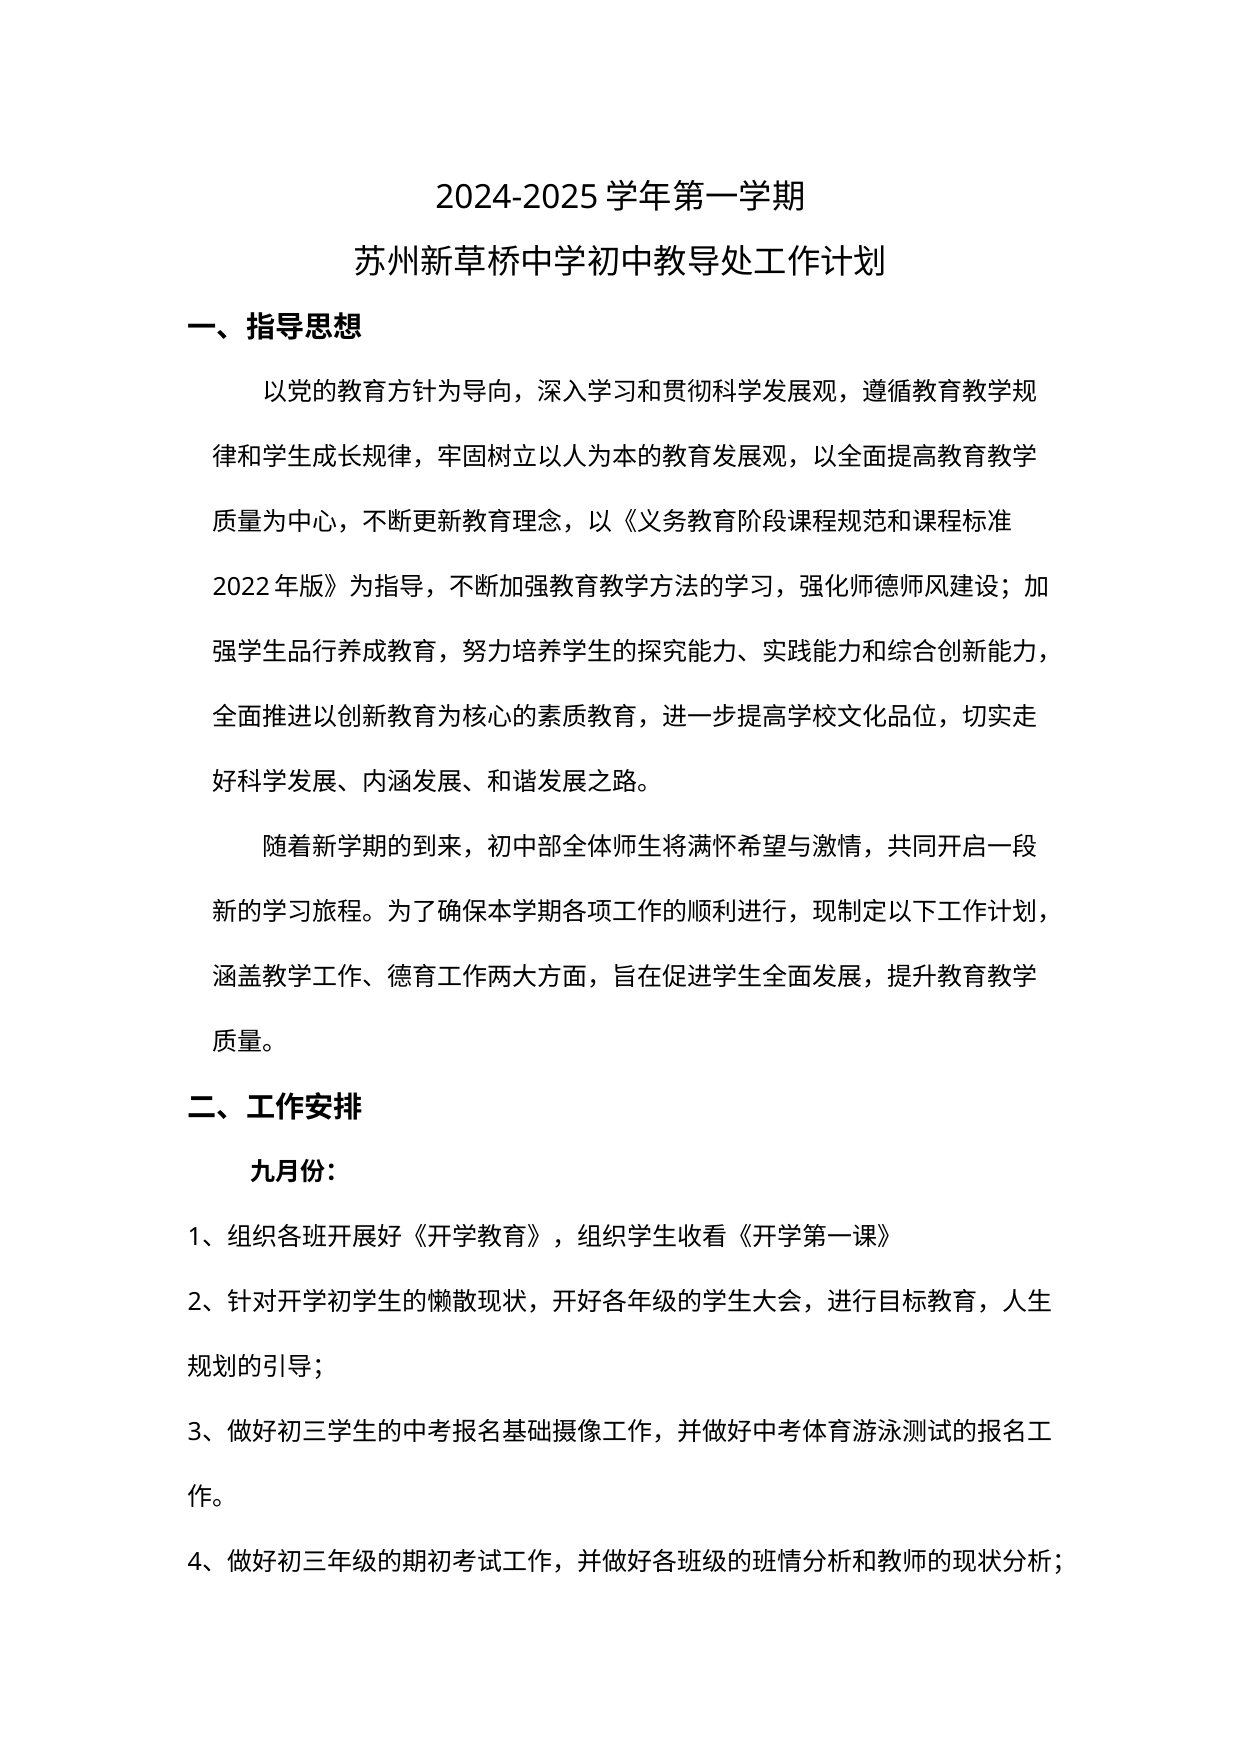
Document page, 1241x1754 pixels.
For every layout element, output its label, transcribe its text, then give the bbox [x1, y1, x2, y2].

text 苏州新草桥中学初中教导处工作计划 [187, 227, 1053, 292]
text 1、组织各班开展好《开学教育》，组织学生收看《开学第一课》 [187, 1202, 1053, 1267]
text 二、工作安排 [187, 1072, 1053, 1137]
list 以党的教育方针为导向，深入学习和贯彻科学发展观，遵循教育教学规律和学生成长规律，牢固树立以人为本的教育发展观，以全面提高教育教学质量为中心，不断更新教育理念，以《义务教育阶段课程规范和课程标准2022年版》为指导，不断加强教育教学方法的学习，强化师德师风建设；加强学生品行养成教育，努力培养学生的探究能力、实践能力和综合创新能力，全面推进以创新教育为核心的素质教育，进一步提高学校文化品位，切实走好科学发展、内涵发展、和谐发展之路。 [212, 357, 1053, 812]
text 3、做好初三学生的中考报名基础摄像工作，并做好中考体育游泳测试的报名工作。 [187, 1397, 1053, 1527]
text 4、做好初三年级的期初考试工作，并做好各班级的班情分析和教师的现状分析； [187, 1527, 1053, 1592]
text 2、针对开学初学生的懒散现状，开好各年级的学生大会，进行目标教育，人生规划的引导； [187, 1267, 1053, 1397]
list 随着新学期的到来，初中部全体师生将满怀希望与激情，共同开启一段新的学习旅程。为了确保本学期各项工作的顺利进行，现制定以下工作计划，涵盖教学工作、德育工作两大方面，旨在促进学生全面发展，提升教育教学质量。 [212, 812, 1053, 1072]
text 九月份： [187, 1137, 1053, 1202]
list 一、指导思想 [187, 292, 1053, 357]
text 2024-2025学年第一学期 [187, 162, 1053, 227]
